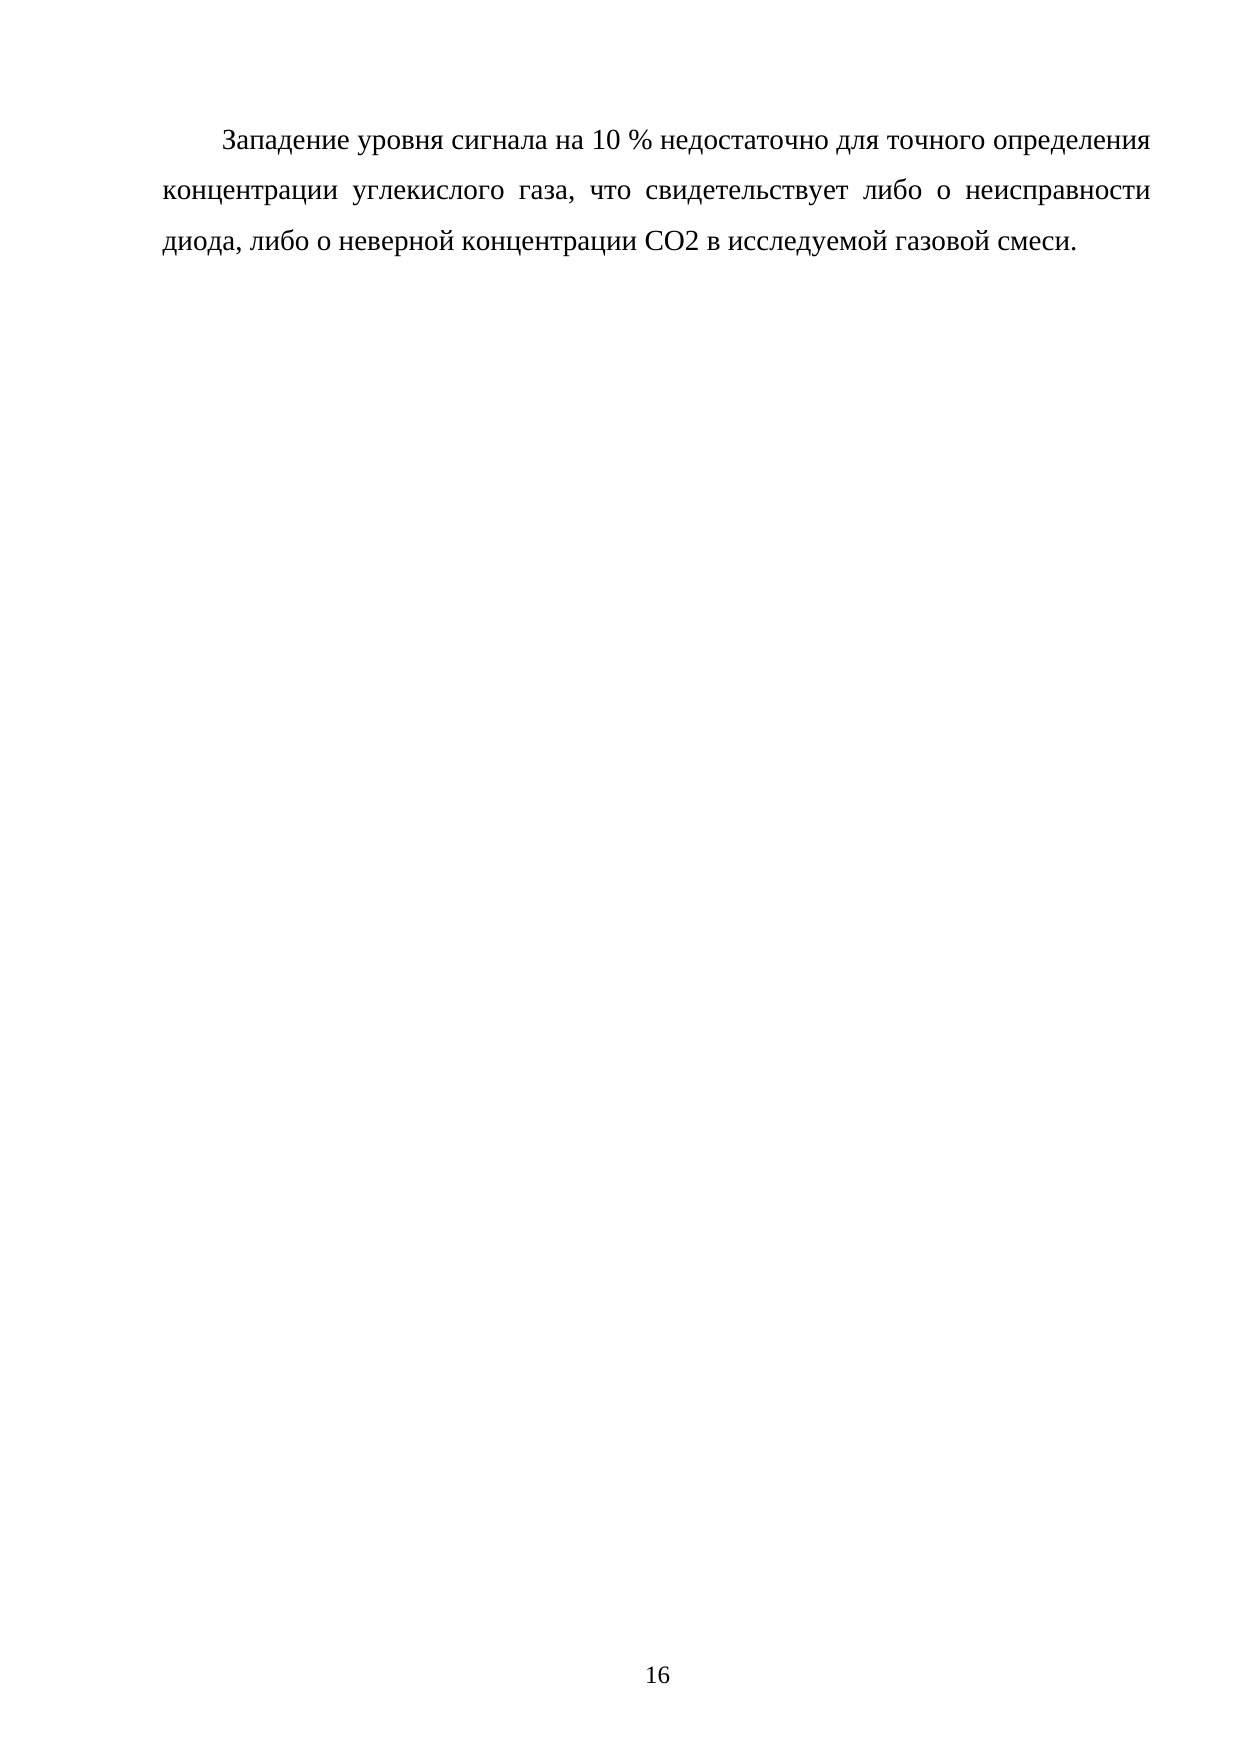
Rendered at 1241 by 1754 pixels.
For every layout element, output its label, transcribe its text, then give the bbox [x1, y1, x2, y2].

text Западение уровня сигнала на 10 % недостаточно для точного определения концентрации углекислого газа, что свидетельствует либо о неисправности диода, либо о неверной концентрации СО2 в исследуемой газовой смеси. [162, 122, 1152, 256]
